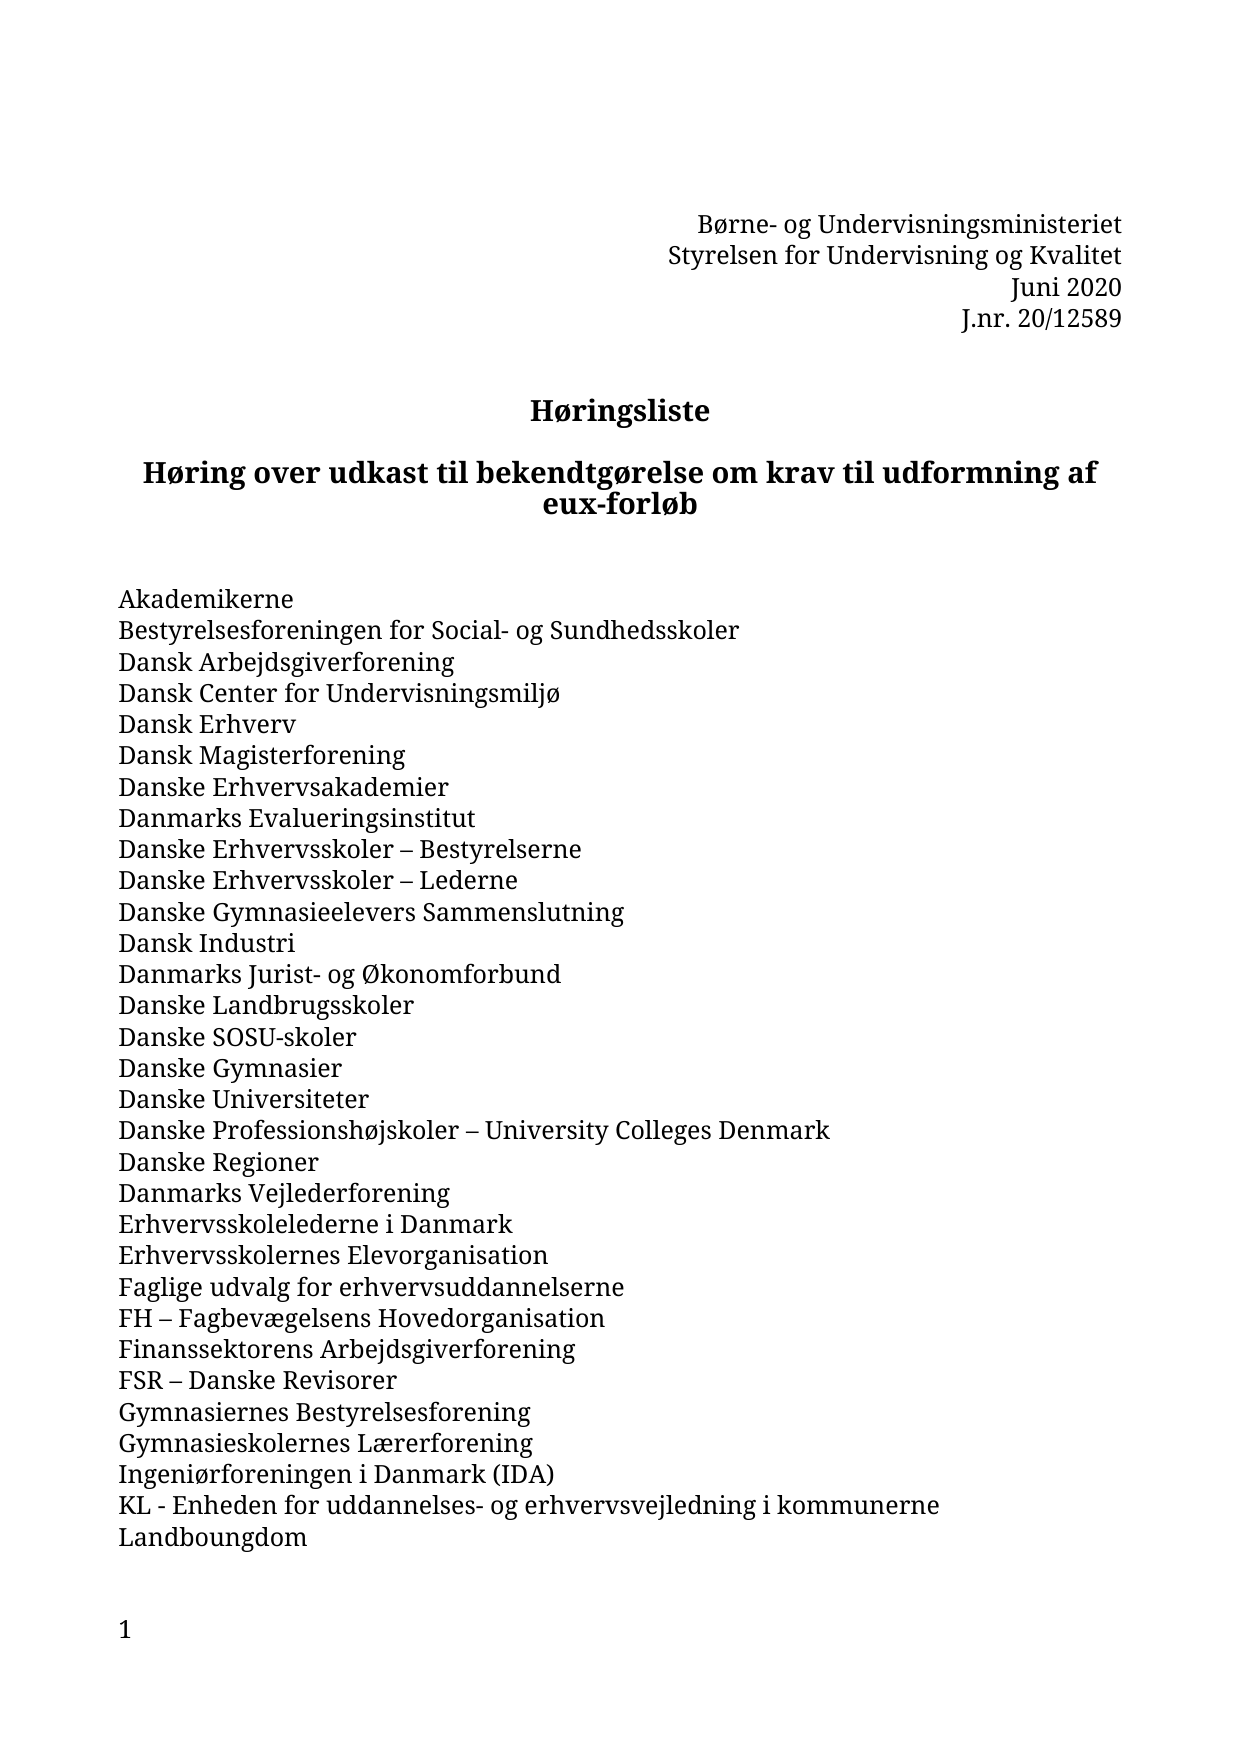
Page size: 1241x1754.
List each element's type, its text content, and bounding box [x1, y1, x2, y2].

text Bestyrelsesforeningen for Social- og Sundhedsskoler [118, 615, 1122, 646]
text Dansk Industri [118, 927, 1122, 958]
text Danske Professionshøjskoler – University Colleges Denmark [118, 1115, 1122, 1146]
text Akademikerne [118, 583, 1122, 615]
text Faglige udvalg for erhvervsuddannelserne [118, 1271, 1122, 1302]
text J.nr. 20/12589 [118, 302, 1122, 333]
text Danmarks Evalueringsinstitut [118, 802, 1122, 833]
text Juni 2020 [118, 271, 1122, 302]
text Danmarks Vejlederforening [118, 1177, 1122, 1208]
text Gymnasieskolernes Lærerforening [118, 1427, 1122, 1458]
text Danske Erhvervsakademier [118, 771, 1122, 802]
text Erhvervsskolernes Elevorganisation [118, 1240, 1122, 1271]
text Dansk Arbejdsgiverforening [118, 646, 1122, 677]
text Landboungdom [118, 1521, 1122, 1552]
text FSR – Danske Revisorer [118, 1365, 1122, 1396]
text Dansk Magisterforening [118, 740, 1122, 771]
text Dansk Center for Undervisningsmiljø [118, 677, 1122, 708]
text Dansk Erhverv [118, 708, 1122, 740]
text Børne- og Undervisningsministeriet [118, 208, 1122, 240]
text Ingeniørforeningen i Danmark (IDA) [118, 1458, 1122, 1490]
text Danske Erhvervsskoler – Bestyrelserne [118, 833, 1122, 865]
text KL - Enheden for uddannelses- og erhvervsvejledning i kommunerne [118, 1490, 1122, 1521]
text Erhvervsskolelederne i Danmark [118, 1208, 1122, 1240]
text Gymnasiernes Bestyrelsesforening [118, 1396, 1122, 1427]
text Høringsliste [118, 396, 1122, 427]
text Finanssektorens Arbejdsgiverforening [118, 1333, 1122, 1365]
text Danske Gymnasieelevers Sammenslutning [118, 896, 1122, 927]
text Høring over udkast til bekendtgørelse om krav til udformning af eux-forløb [118, 458, 1122, 521]
text Danske Gymnasier [118, 1052, 1122, 1083]
text Danske Erhvervsskoler – Lederne [118, 865, 1122, 896]
text Styrelsen for Undervisning og Kvalitet [118, 240, 1122, 271]
text Danske SOSU-skoler [118, 1021, 1122, 1052]
text Danske Landbrugsskoler [118, 990, 1122, 1021]
text Danske Universiteter [118, 1083, 1122, 1115]
text Danmarks Jurist- og Økonomforbund [118, 958, 1122, 990]
text Danske Regioner [118, 1146, 1122, 1177]
text FH – Fagbevægelsens Hovedorganisation [118, 1302, 1122, 1333]
